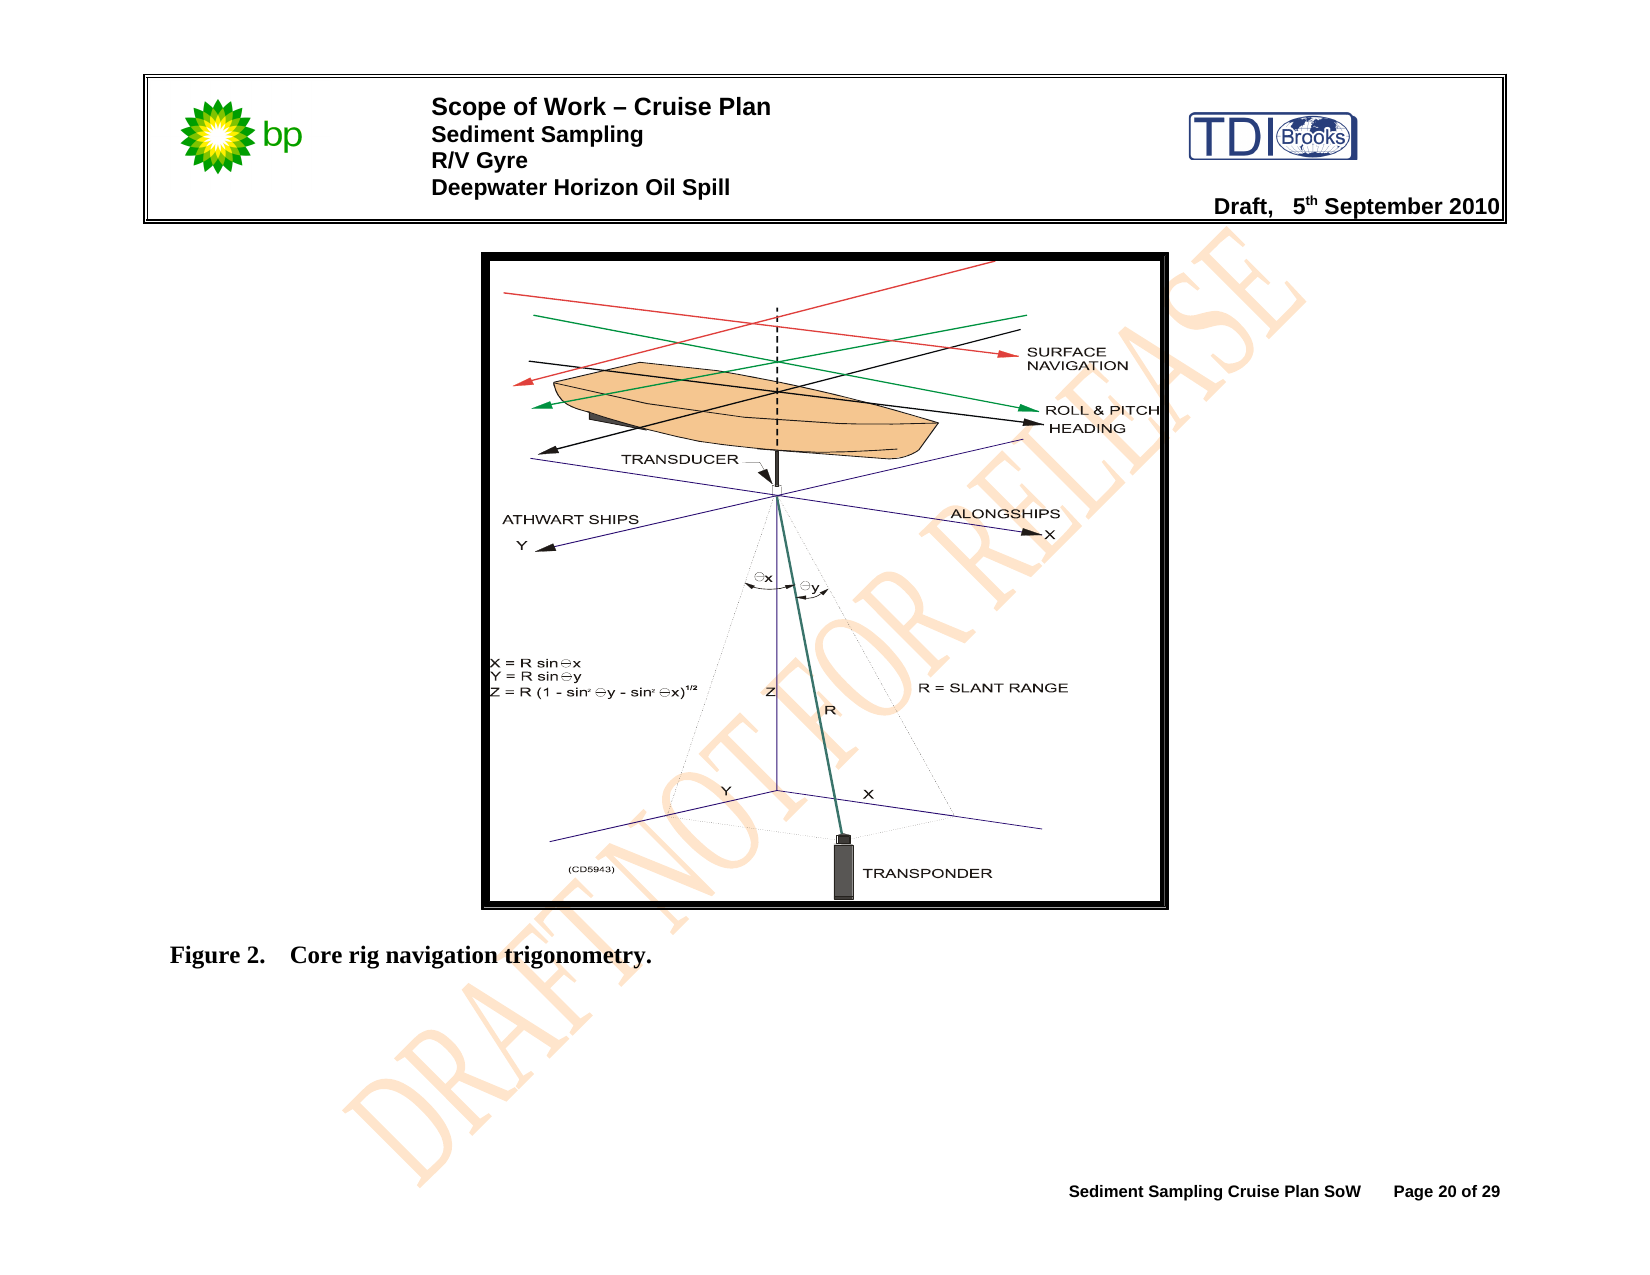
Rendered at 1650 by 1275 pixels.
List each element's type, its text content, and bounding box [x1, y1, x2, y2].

text Figure 2. Core rig navigation trigonometry. [169, 940, 1350, 969]
picture [1188, 112, 1358, 160]
picture [150, 80, 332, 193]
